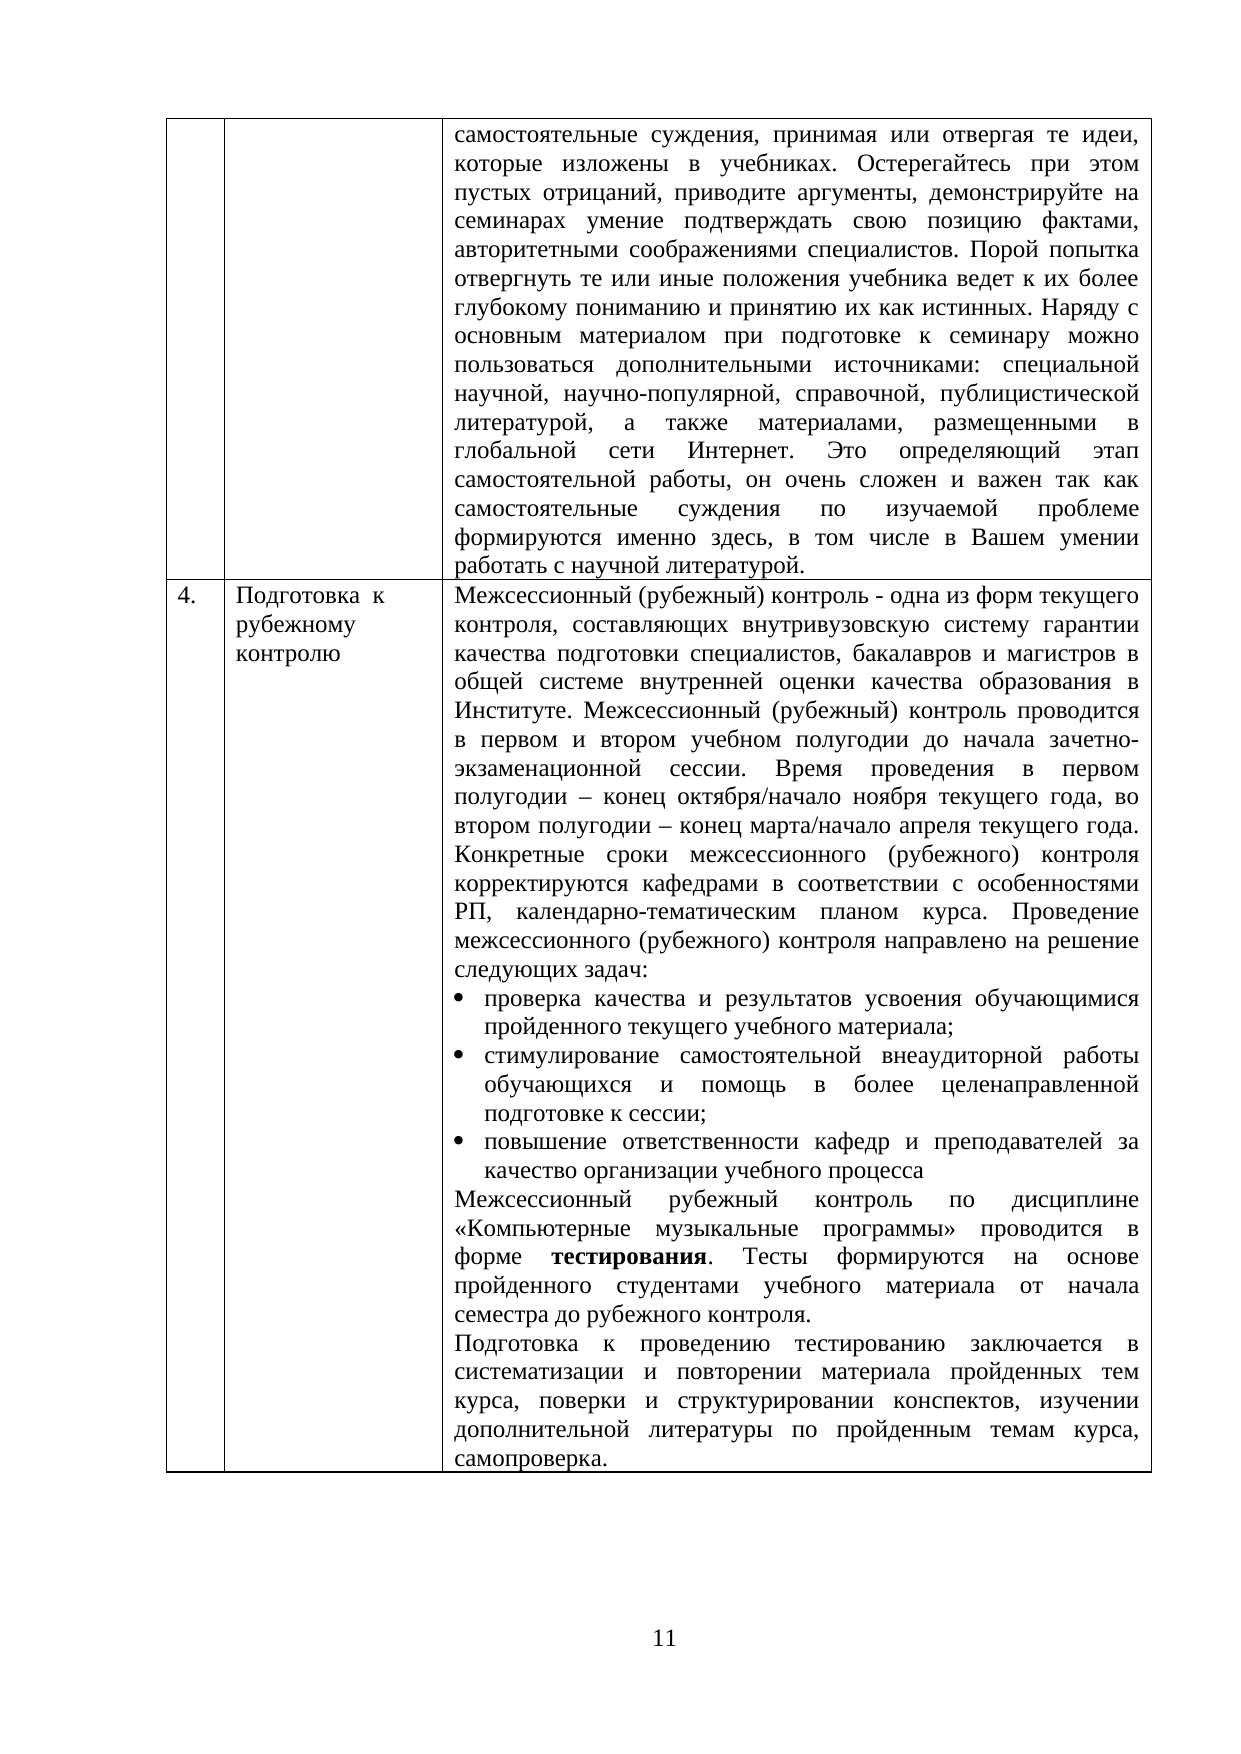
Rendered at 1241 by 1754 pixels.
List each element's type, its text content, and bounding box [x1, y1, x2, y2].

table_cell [443, 119, 1151, 579]
table_cell 4. [167, 580, 224, 1471]
table_cell 3. [167, 119, 224, 579]
table_cell Подготовка к рубежному контролю [225, 580, 442, 1471]
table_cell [225, 119, 442, 579]
table_cell Межсессионный (рубежный) контроль - одна из форм текущего контроля, составляющих внутривузовскую систему гарантии качества подготовки специалистов, бакалавров и магистров в общей системе внутренней оценки качества образования в Институте. Межсессионный (рубежный) контроль проводится в первом и втором учебном полугодии до начала зачетно-экзаменационной сессии. Время проведения в первом полугодии – конец октября/начало ноября текущего года, во втором полугодии – конец марта/начало апреля текущего года. Конкретные сроки межсессионного (рубежного) контроля корректируются кафедрами в соответствии с особенностями РП, календарно-тематическим планом курса. Проведение межсессионного (рубежного) контроля направлено на решение следующих задач: проверка качества и результатов усвоения обучающимися пройденного текущего учебного материала; стимулирование самостоятельной внеаудиторной работы обучающихся и помощь в более целенаправленной подготовке к сессии; повышение ответственности кафедр и преподавателей за качество организации учебного процесса Межсессионный рубежный контроль по дисциплине «Компьютерные музыкальные программы» проводится в форме тестирования. Тесты формируются на основе пройденного студентами учебного материала от начала семестра до рубежного контроля. Подготовка к проведению тестированию заключается в систематизации и повторении материала пройденных тем курса, поверки и структурировании конспектов, изучении дополнительной литературы по пройденным темам курса, самопроверка. [443, 580, 1151, 1471]
